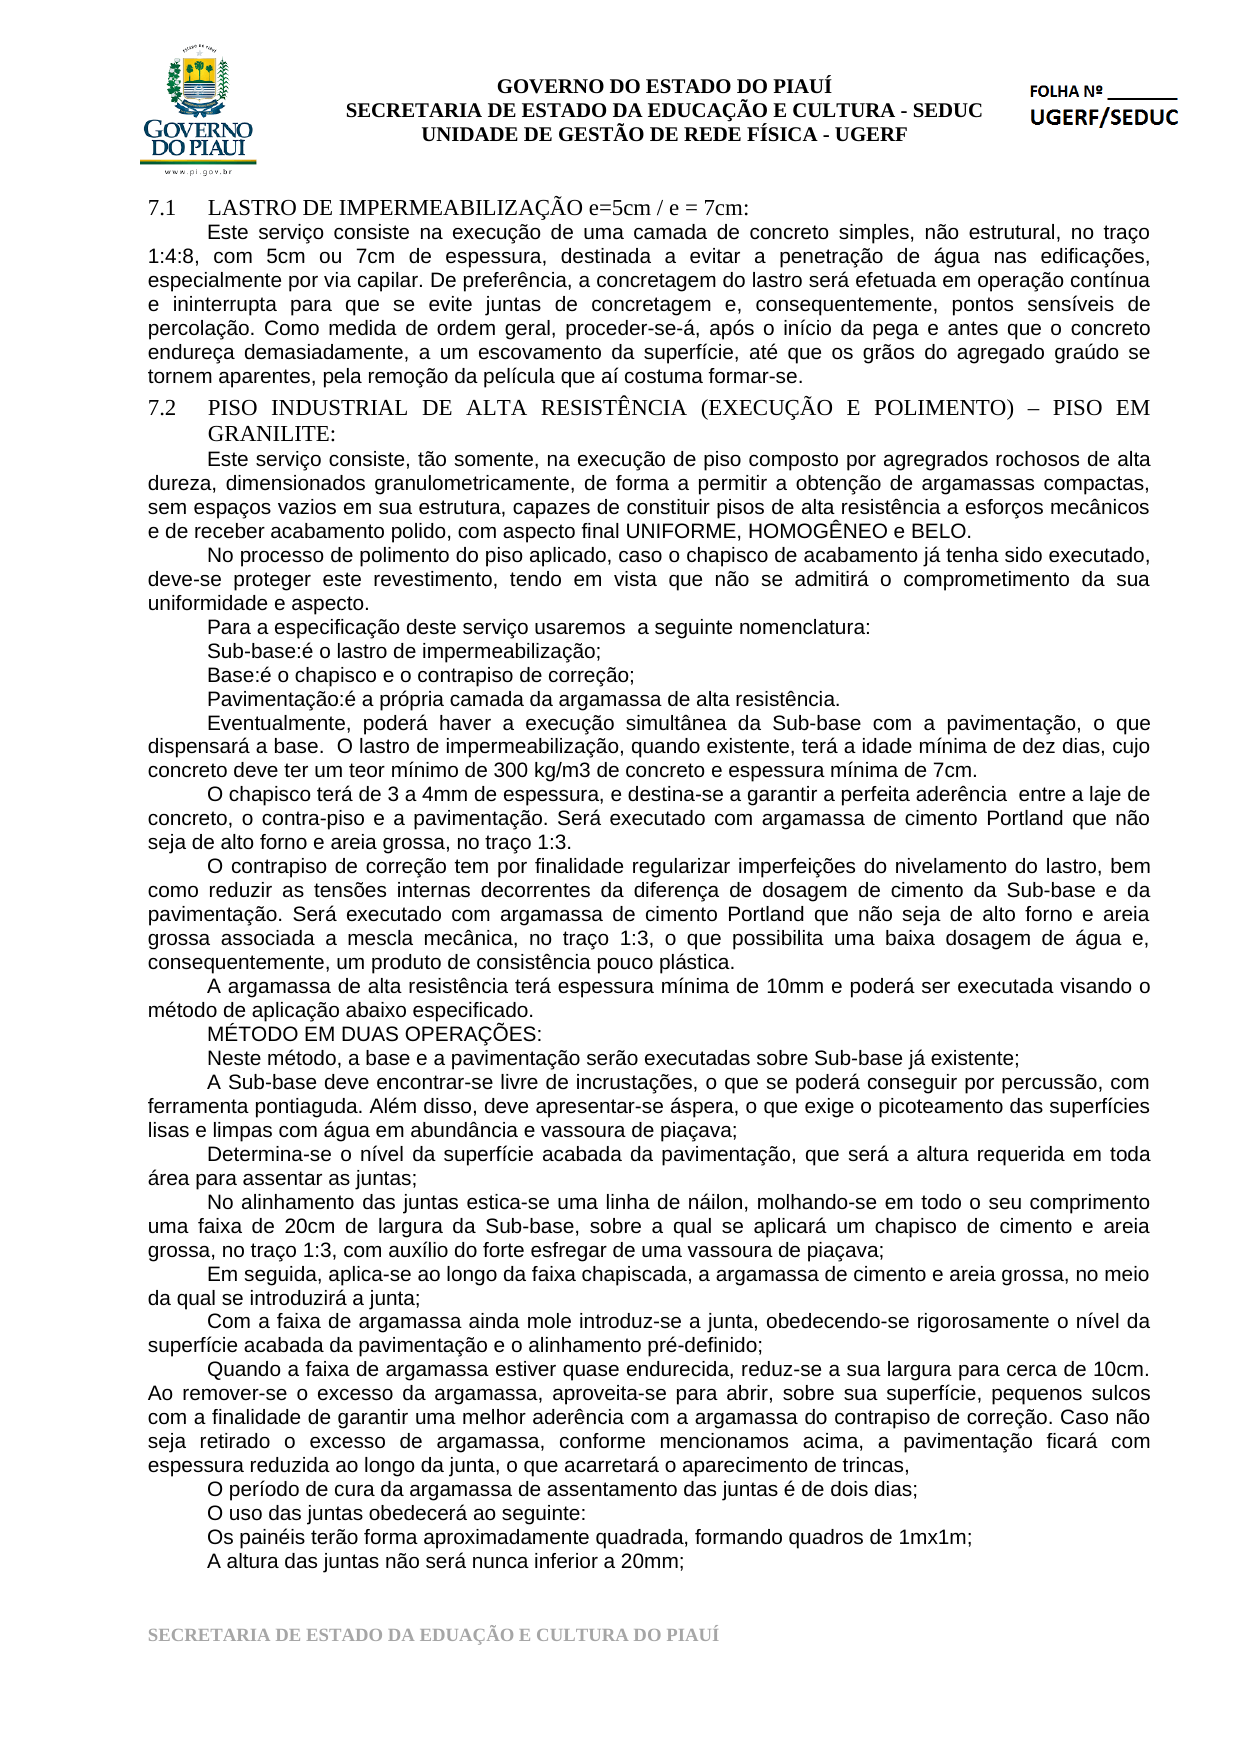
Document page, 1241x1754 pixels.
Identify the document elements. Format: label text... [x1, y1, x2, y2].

text Este serviço consiste na execução de uma camada de concreto simples, não estrutural, no traço 1:4:8, com 5cm ou 7cm de espessura, destinada a evitar a penetração de água nas edificações, especialmente por via capilar. De preferência, a concretagem do lastro será efetuada em operação contínua e ininterrupta para que se evite juntas de concretagem e, consequentemente, pontos sensíveis de percolação. Como medida de ordem geral, proceder-se-á, após o início da pega e antes que o concreto endureça demasiadamente, a um escovamento da superfície, até que os grãos do agregado graúdo se tornem aparentes, pela remoção da película que aí costuma formar-se. [148, 220, 1152, 388]
text A argamassa de alta resistência terá espessura mínima de 10mm e poderá ser executada visando o método de aplicação abaixo especificado. [148, 974, 1152, 1022]
subtitle PISO INDUSTRIAL DE ALTA RESISTÊNCIA (EXECUÇÃO E POLIMENTO) – PISO EM GRANILITE: [148, 394, 1152, 447]
text No alinhamento das juntas estica-se uma linha de náilon, molhando-se em todo o seu comprimento uma faixa de 20cm de largura da Sub-base, sobre a qual se aplicará um chapisco de cimento e areia grossa, no traço 1:3, com auxílio do forte esfregar de uma vassoura de piaçava; [148, 1189, 1152, 1261]
text Este serviço consiste, tão somente, na execução de piso composto por agregrados rochosos de alta dureza, dimensionados granulometricamente, de forma a permitir a obtenção de argamassas compactas, sem espaços vazios em sua estrutura, capazes de constituir pisos de alta resistência a esforços mecânicos e de receber acabamento polido, com aspecto final UNIFORME, HOMOGÊNEO e BELO. [148, 447, 1152, 543]
text Sub-base:é o lastro de impermeabilização; [148, 638, 1152, 662]
text MÉTODO EM DUAS OPERAÇÕES: [148, 1022, 1152, 1046]
text Em seguida, aplica-se ao longo da faixa chapiscada, a argamassa de cimento e areia grossa, no meio da qual se introduzirá a junta; [148, 1261, 1152, 1309]
picture [136, 40, 261, 177]
text Quando a faixa de argamassa estiver quase endurecida, reduz-se a sua largura para cerca de 10cm. Ao remover-se o excesso da argamassa, aproveita-se para abrir, sobre sua superfície, pequenos sulcos com a finalidade de garantir uma melhor aderência com a argamassa do contrapiso de correção. Caso não seja retirado o excesso de argamassa, conforme mencionamos acima, a pavimentação ficará com espessura reduzida ao longo da junta, o que acarretará o aparecimento de trincas, [148, 1357, 1152, 1477]
text O contrapiso de correção tem por finalidade regularizar imperfeições do nivelamento do lastro, bem como reduzir as tensões internas decorrentes da diferença de dosagem de cimento da Sub-base e da pavimentação. Será executado com argamassa de cimento Portland que não seja de alto forno e areia grossa associada a mescla mecânica, no traço 1:3, o que possibilita uma baixa dosagem de água e, consequentemente, um produto de consistência pouco plástica. [148, 854, 1152, 974]
text Com a faixa de argamassa ainda mole introduz-se a junta, obedecendo-se rigorosamente o nível da superfície acabada da pavimentação e o alinhamento pré-definido; [148, 1309, 1152, 1357]
text Neste método, a base e a pavimentação serão executadas sobre Sub-base já existente; [148, 1046, 1152, 1070]
text A altura das juntas não será nunca inferior a 20mm; [148, 1549, 1152, 1573]
text Base:é o chapisco e o contrapiso de correção; [148, 662, 1152, 686]
picture [1002, 65, 1209, 148]
text O período de cura da argamassa de assentamento das juntas é de dois dias; [148, 1477, 1152, 1501]
text A Sub-base deve encontrar-se livre de incrustações, o que se poderá conseguir por percussão, com ferramenta pontiaguda. Além disso, deve apresentar-se áspera, o que exige o picoteamento das superfícies lisas e limpas com água em abundância e vassoura de piaçava; [148, 1070, 1152, 1142]
text Os painéis terão forma aproximadamente quadrada, formando quadros de 1mx1m; [148, 1525, 1152, 1549]
text Eventualmente, poderá haver a execução simultânea da Sub-base com a pavimentação, o que dispensará a base. O lastro de impermeabilização, quando existente, terá a idade mínima de dez dias, cujo concreto deve ter um teor mínimo de 300 kg/m3 de concreto e espessura mínima de 7cm. [148, 710, 1152, 782]
text No processo de polimento do piso aplicado, caso o chapisco de acabamento já tenha sido executado, deve-se proteger este revestimento, tendo em vista que não se admitirá o comprometimento da sua uniformidade e aspecto. [148, 543, 1152, 614]
text Pavimentação:é a própria camada da argamassa de alta resistência. [148, 686, 1152, 710]
subtitle LASTRO DE IMPERMEABILIZAÇÃO e=5cm / e = 7cm: [148, 194, 1152, 220]
text O chapisco terá de 4mm de espessura, e destina-se a garantir a perfeita aderência entre a laje de concreto, o contra-piso e a pavimentação. Será executado com argamassa de cimento Portland que não seja de alto forno e areia grossa, no traço 1:3. [148, 782, 1152, 854]
text Para a especificação deste serviço usaremos a seguinte nomenclatura: [148, 614, 1152, 638]
text Determina-se o nível da superfície acabada da pavimentação, que será a altura requerida em toda área para assentar as juntas; [148, 1142, 1152, 1189]
text O uso das juntas obedecerá ao seguinte: [148, 1501, 1152, 1525]
